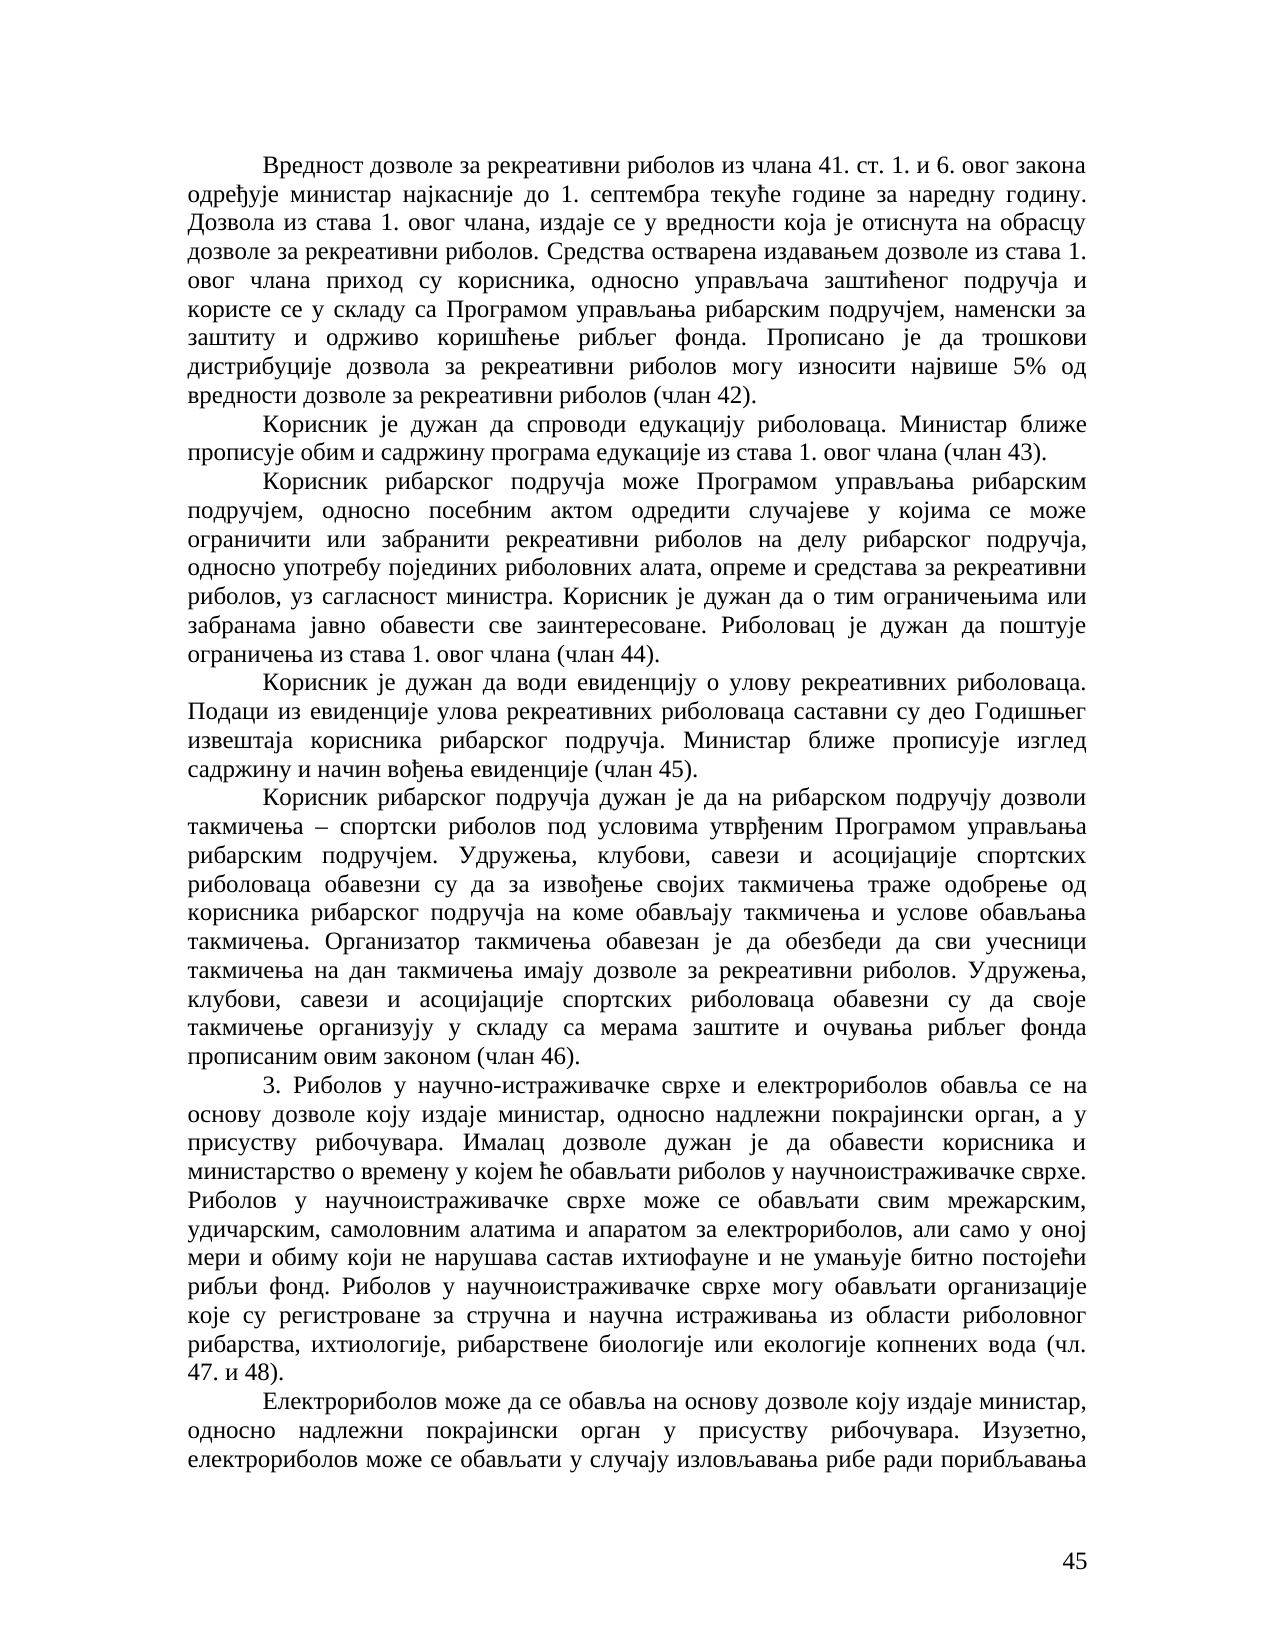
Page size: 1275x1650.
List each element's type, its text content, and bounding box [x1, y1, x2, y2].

text Корисник рибарског подручја може Програмом управљања рибарским подручјем, односно посебним актом одредити случајеве у којима се може ограничити или забранити рекреативни риболов на делу рибарског подручја, односно употребу појединих риболовних алата, опреме и средстава за рекреативни риболов, уз сагласност министра. Корисник је дужан да о тим ограничењима или забранама јавно обавести све заинтересоване. Риболовац је дужан да поштује ограничења из става 1. овог члана (члан 44). [187, 466, 1087, 667]
text 3. Риболов у научно-истраживачке сврхе и електрориболов обавља се на основу дозволе коју издаје министар, односно надлежни покрајински орган, а у присуству рибочувара. Ималац дозволе дужан је да обавести корисника и министарство о времену у којем ће обављати риболов у научноистраживачке сврхе. Риболов у научноистраживачке сврхе може се обављати свим мрежарским, удичарским, самоловним алатима и апаратом за електрориболов, али само у оној мери и обиму који не нарушава састав ихтиофауне и не умањује битно постојећи рибљи фонд. Риболов у научноистраживачке сврхе могу обављати организације које су регистроване за стручна и научна истраживања из области риболовног рибарства, ихтиологије, рибарствене биологије или екологије копнених вода (чл. 47. и 48). [187, 1070, 1087, 1386]
text Корисник је дужан да спроводи едукацију риболоваца. Министар ближе прописује обим и садржину програма едукације из става 1. овог члана (члан 43). [187, 409, 1087, 466]
text Вредност дозволе за рекреативни риболов из члана 41. ст. 1. и 6. овог закона одређује министар најкасније до 1. септембра текуће године за наредну годину. Дозвола из става 1. овог члана, издаје се у вредности која је отиснута на обрасцу дозволе за рекреативни риболов. Средства остварена издавањем дозволе из става 1. овог члана приход су корисника, односно управљача заштићеног подручја и користе се у складу са Програмом управљања рибарским подручјем, наменски за заштиту и одрживо коришћење рибљег фонда. Прописано је да трошкови дистрибуције дозвола за рекреативни риболов могу износити највише 5% од вредности дозволе за рекреативни риболов (члан 42). [187, 150, 1087, 409]
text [187, 1386, 1087, 1472]
text Корисник рибарског подручја дужан је да на рибарском подручју дозволи такмичења – спортски риболов под условима утврђеним Програмом управљања рибарским подручјем. Удружења, клубови, савези и асоцијације спортских риболоваца обавезни су да за извођење својих такмичења траже одобрење од корисника рибарског подручја на коме обављају такмичења и услове обављања такмичења. Организатор такмичења обавезан је да обезбеди да сви учесници такмичења на дан такмичења имају дозволе за рекреативни риболов. Удружења, клубови, савези и асоцијације спортских риболоваца обавезни су да своје такмичење организују у складу са мерама заштите и очувања рибљег фонда прописаним овим законом (члан 46). [187, 782, 1087, 1070]
text Корисник је дужан да води евиденцију о улову рекреативних риболоваца. Подаци из евиденције улова рекреативних риболоваца саставни су део Годишњег извештаја корисника рибарског подручја. Министар ближе прописује изглед садржину и начин вођења евиденције (члан 45). [187, 667, 1087, 782]
